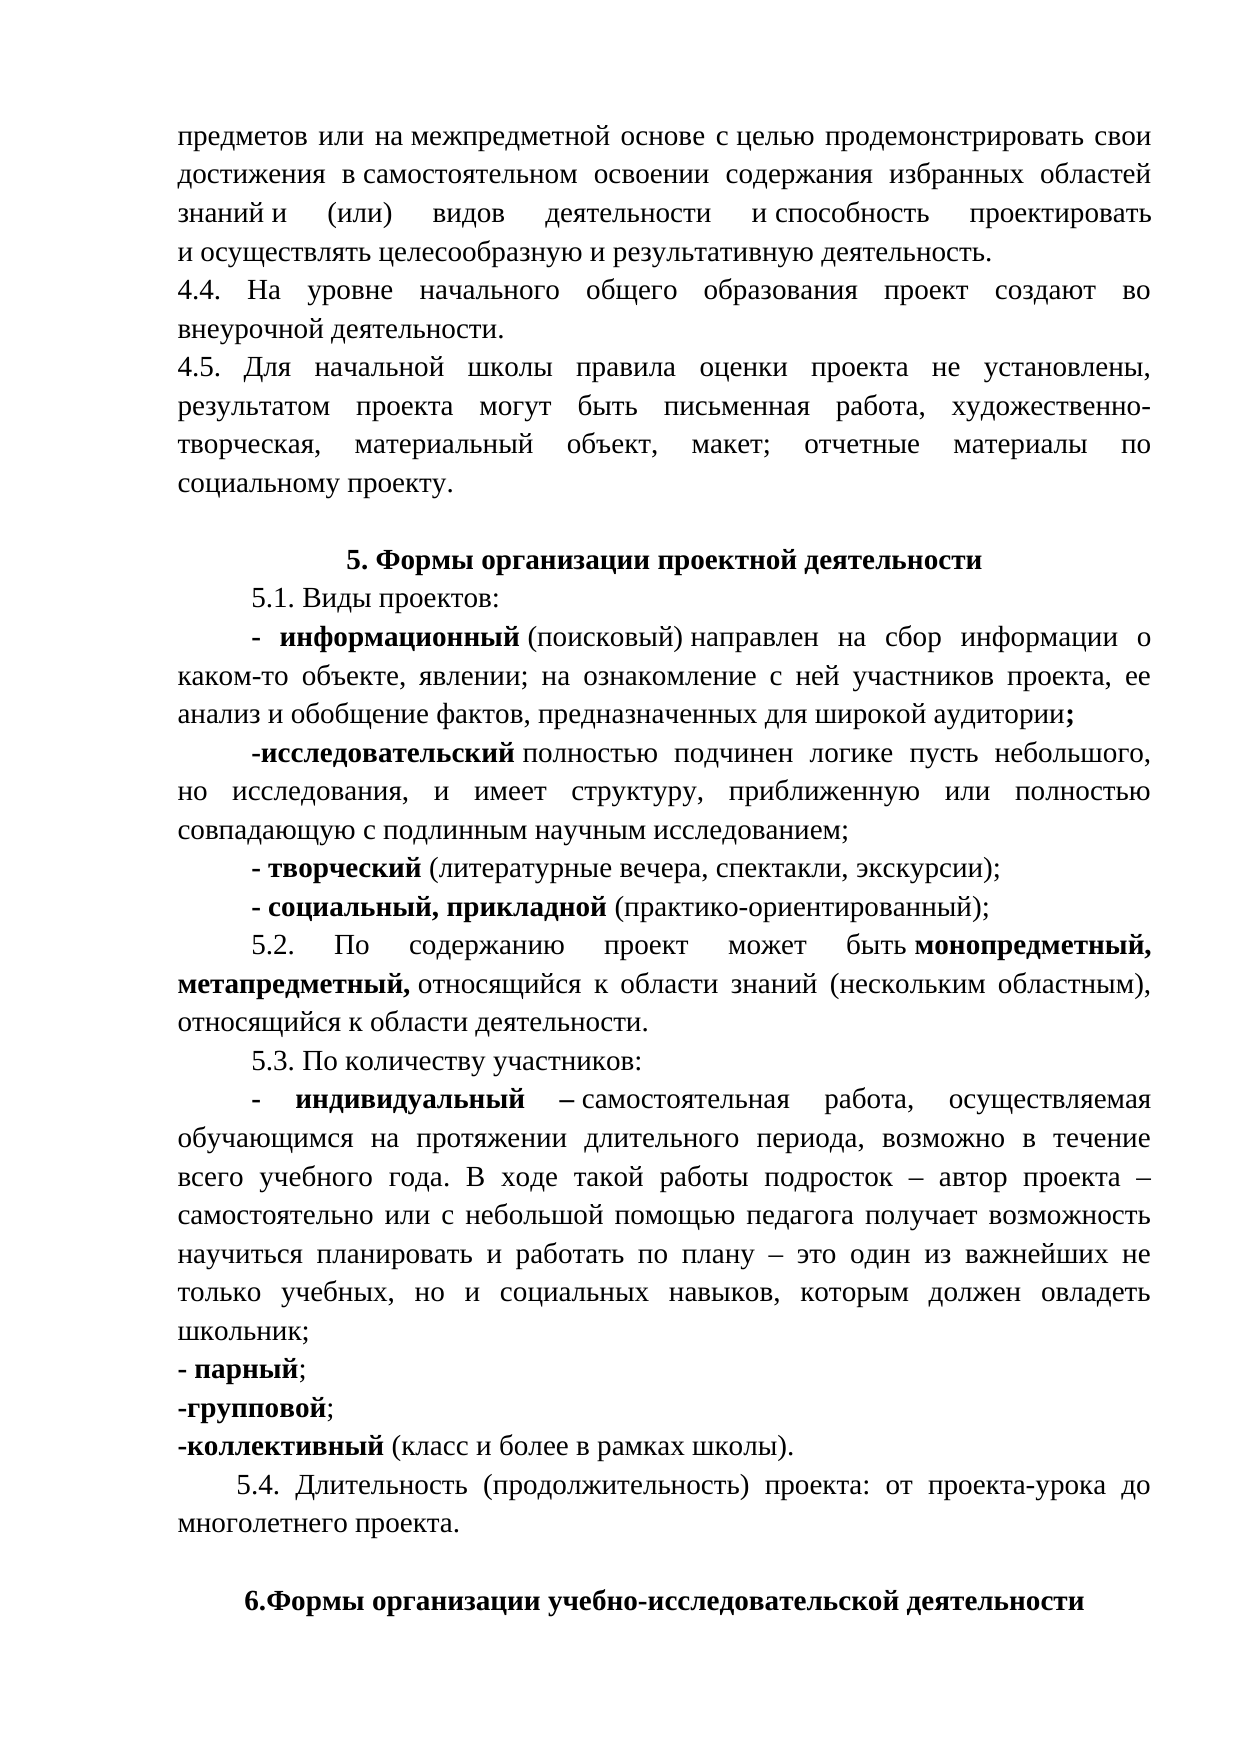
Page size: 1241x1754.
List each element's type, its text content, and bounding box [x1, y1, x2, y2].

text 5.4. Длительность (продолжительность) проекта: от проекта-урока до многолетнего проекта. [177, 1467, 1152, 1539]
text 4.5. Для начальной школы правила оценки проекта не установлены, результатом проекта могут быть письменная работа, художественно-творческая, материальный объект, макет; отчетные материалы по социальному проекту. [177, 349, 1152, 498]
text - социальный, прикладной (практико-ориентированный); [177, 889, 1152, 922]
text - творческий (литературные вечера, спектакли, экскурсии); [177, 850, 1152, 884]
text 4.4. На уровне начального общего образования проект создают во внеурочной деятельности. [177, 272, 1152, 344]
text 5.1. Виды проектов: [177, 581, 1152, 614]
text - информационный (поисковый) направлен на сбор информации о каком-то объекте, явлении; на ознакомление с ней участников проекта, ее анализ и обобщение фактов, предназначенных для широкой аудитории; [177, 619, 1152, 730]
text -групповой; [177, 1390, 1152, 1423]
text 5. Формы организации проектной деятельности [177, 542, 1152, 576]
text -исследовательский полностью подчинен логике пусть небольшого, но исследования, и имеет структуру, приближенную или полностью совпадающую с подлинным научным исследованием; [177, 735, 1152, 845]
text 5.2. По содержанию проект может быть монопредметный, метапредметный, относящийся к области знаний (нескольким областным), относящийся к области деятельности. [177, 927, 1152, 1038]
text - индивидуальный – самостоятельная работа, осуществляемая обучающимся на протяжении длительного периода, возможно в течение всего учебного года. В ходе такой работы подросток – автор проекта – самостоятельно или с небольшой помощью педагога получает возможность научиться планировать и работать по плану – это один из важнейших не только учебных, но и социальных навыков, которым должен овладеть школьник; [177, 1082, 1152, 1346]
text -коллективный (класс и более в рамках школы). [177, 1428, 1152, 1462]
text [177, 118, 1152, 267]
text 5.3. По количеству участников: [177, 1043, 1152, 1077]
text - парный; [177, 1351, 1152, 1385]
text 6.Формы организации учебно-исследовательской деятельности [177, 1583, 1152, 1616]
